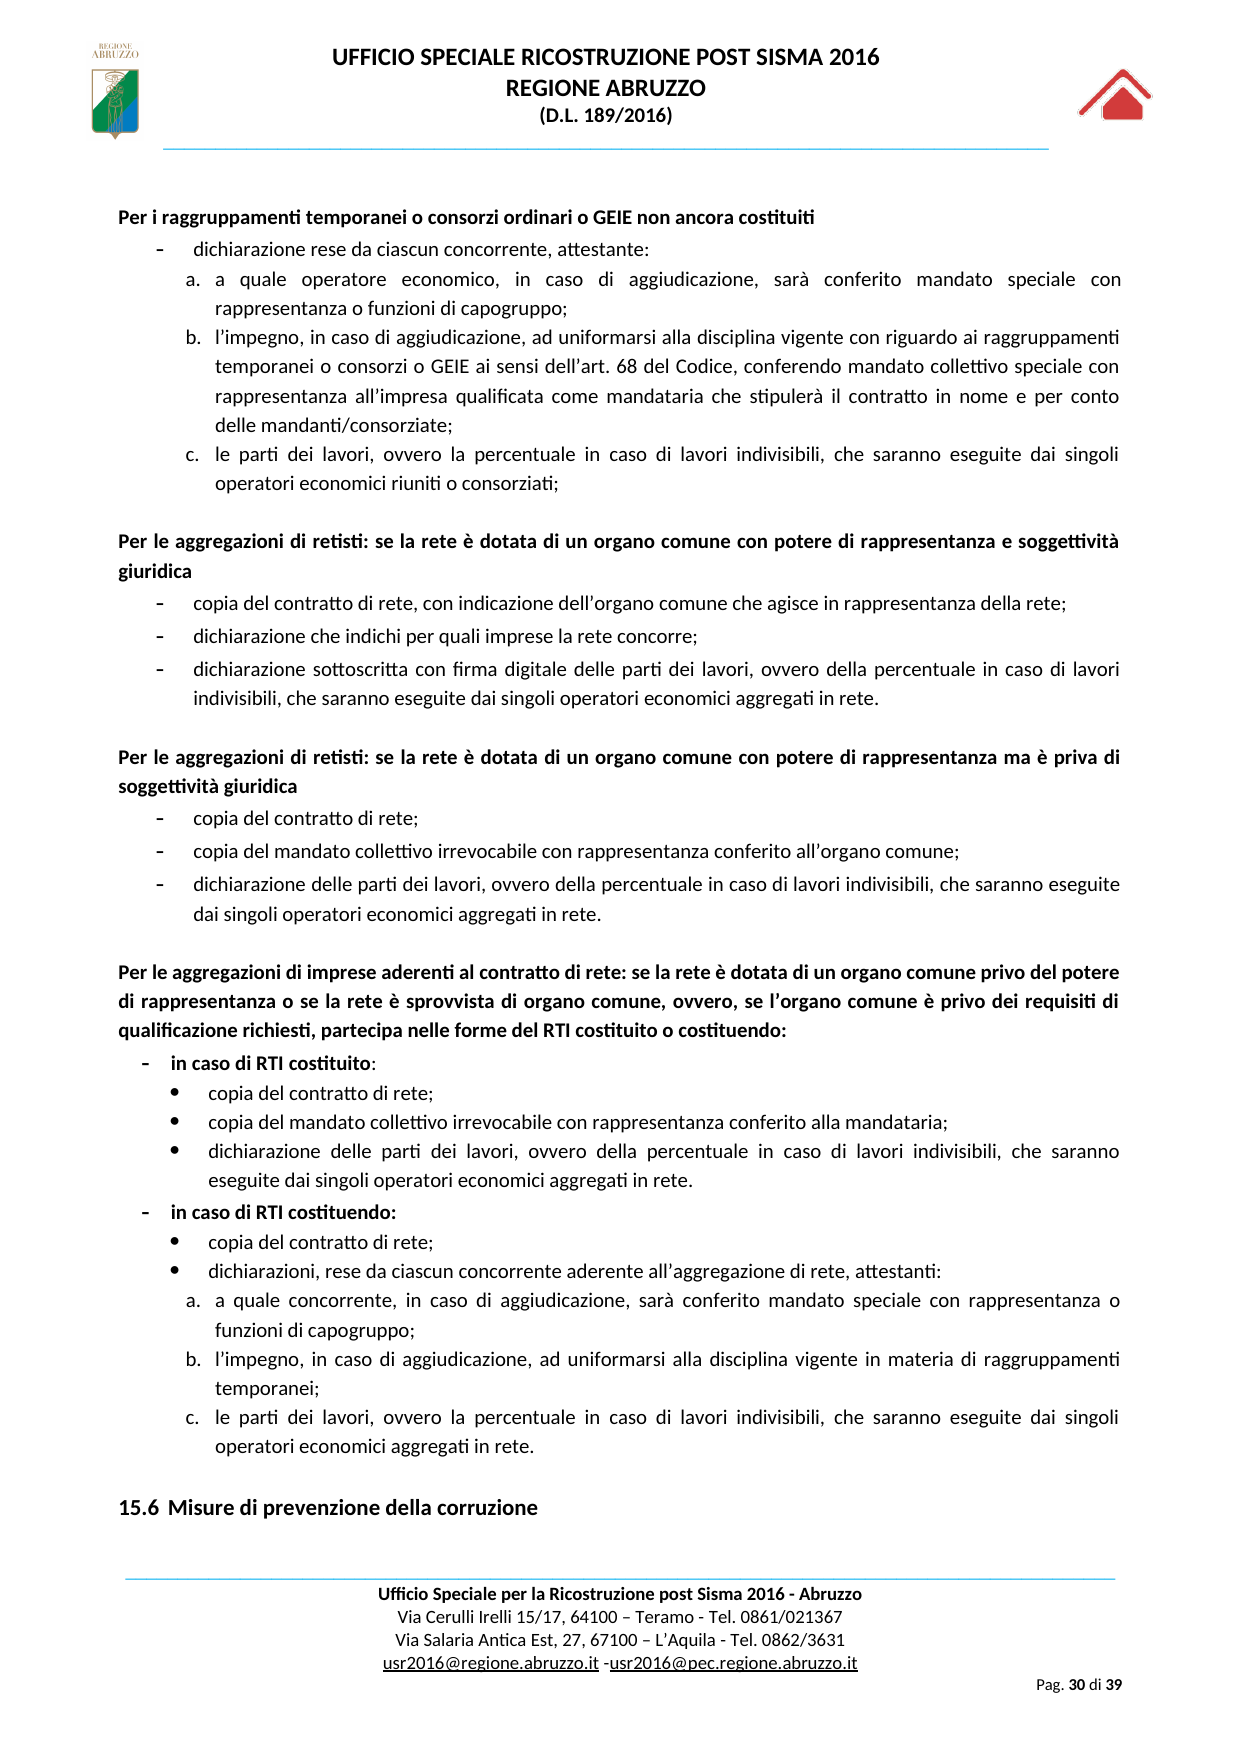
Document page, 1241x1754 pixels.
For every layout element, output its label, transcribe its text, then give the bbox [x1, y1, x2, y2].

text Per le aggregazioni di retisti: se la rete è dotata di un organo comune con potere di rappresentanza e soggettività giuridica [118, 529, 1122, 583]
text Per le aggregazioni di imprese aderenti al contratto di rete: se la rete è dotata di un organo comune privo del potere di rappresentanza o se la rete è sprovvista di organo comune, ovvero, se l’organo comune è privo dei requisiti di qualificazione richiesti, partecipa nelle forme del RTI costituito o costituendo: [118, 959, 1122, 1043]
picture [1076, 68, 1162, 127]
list in caso di RTI costituendo: [141, 1196, 1122, 1225]
list copia del mandato collettivo irrevocabile con rappresentanza conferito alla mandataria; [171, 1109, 1122, 1134]
list dichiarazione sottoscritta con firma digitale delle parti dei lavori, ovvero della percentuale in caso di lavori indivisibili, che saranno eseguite dai singoli operatori economici aggregati in rete. [156, 653, 1122, 711]
list copia del contratto di rete; [171, 1080, 1122, 1105]
list a quale concorrente, in caso di aggiudicazione, sarà conferito mandato speciale con rappresentanza o funzioni di capogruppo; [186, 1288, 1122, 1342]
list l’impegno, in caso di aggiudicazione, ad uniformarsi alla disciplina vigente in materia di raggruppamenti temporanei; [185, 1346, 1122, 1401]
list copia del contratto di rete; [171, 1229, 1122, 1255]
text Per le aggregazioni di retisti: se la rete è dotata di un organo comune con potere di rappresentanza ma è priva di soggettività giuridica [118, 744, 1122, 798]
list l’impegno, in caso di aggiudicazione, ad uniformarsi alla disciplina vigente con riguardo ai raggruppamenti temporanei o consorzi o GEIE ai sensi dell’art. 68 del Codice, conferendo mandato collettivo speciale con rappresentanza all’impresa qualificata come mandataria che stipulerà il contratto in nome e per conto delle mandanti/consorziate; [185, 324, 1122, 437]
text Per i raggruppamenti temporanei o consorzi ordinari o GEIE non ancora costituiti [118, 204, 1122, 229]
list le parti dei lavori, ovvero la percentuale in caso di lavori indivisibili, che saranno eseguite dai singoli operatori economici riuniti o consorziati; [185, 441, 1122, 496]
list dichiarazione delle parti dei lavori, ovvero della percentuale in caso di lavori indivisibili, che saranno eseguite dai singoli operatori economici aggregati in rete. [171, 1138, 1122, 1193]
picture [86, 41, 144, 141]
list copia del mandato collettivo irrevocabile con rappresentanza conferito all’organo comune; [156, 835, 1122, 864]
list in caso di RTI costituito: [141, 1047, 1122, 1075]
list a quale operatore economico, in caso di aggiudicazione, sarà conferito mandato speciale con rappresentanza o funzioni di capogruppo; [185, 266, 1122, 321]
list copia del contratto di rete; [156, 802, 1122, 831]
list dichiarazione delle parti dei lavori, ovvero della percentuale in caso di lavori indivisibili, che saranno eseguite dai singoli operatori economici aggregati in rete. [156, 868, 1122, 926]
subtitle Misure di prevenzione della corruzione [118, 1493, 1122, 1521]
list dichiarazione rese da ciascun concorrente, attestante: [156, 233, 1122, 262]
list copia del contratto di rete, con indicazione dell’organo comune che agisce in rappresentanza della rete; [156, 587, 1122, 616]
list dichiarazione che indichi per quali imprese la rete concorre; [156, 620, 1122, 649]
list le parti dei lavori, ovvero la percentuale in caso di lavori indivisibili, che saranno eseguite dai singoli operatori economici aggregati in rete. [185, 1404, 1122, 1459]
list dichiarazioni, rese da ciascun concorrente aderente all’aggregazione di rete, attestanti: [171, 1258, 1122, 1284]
